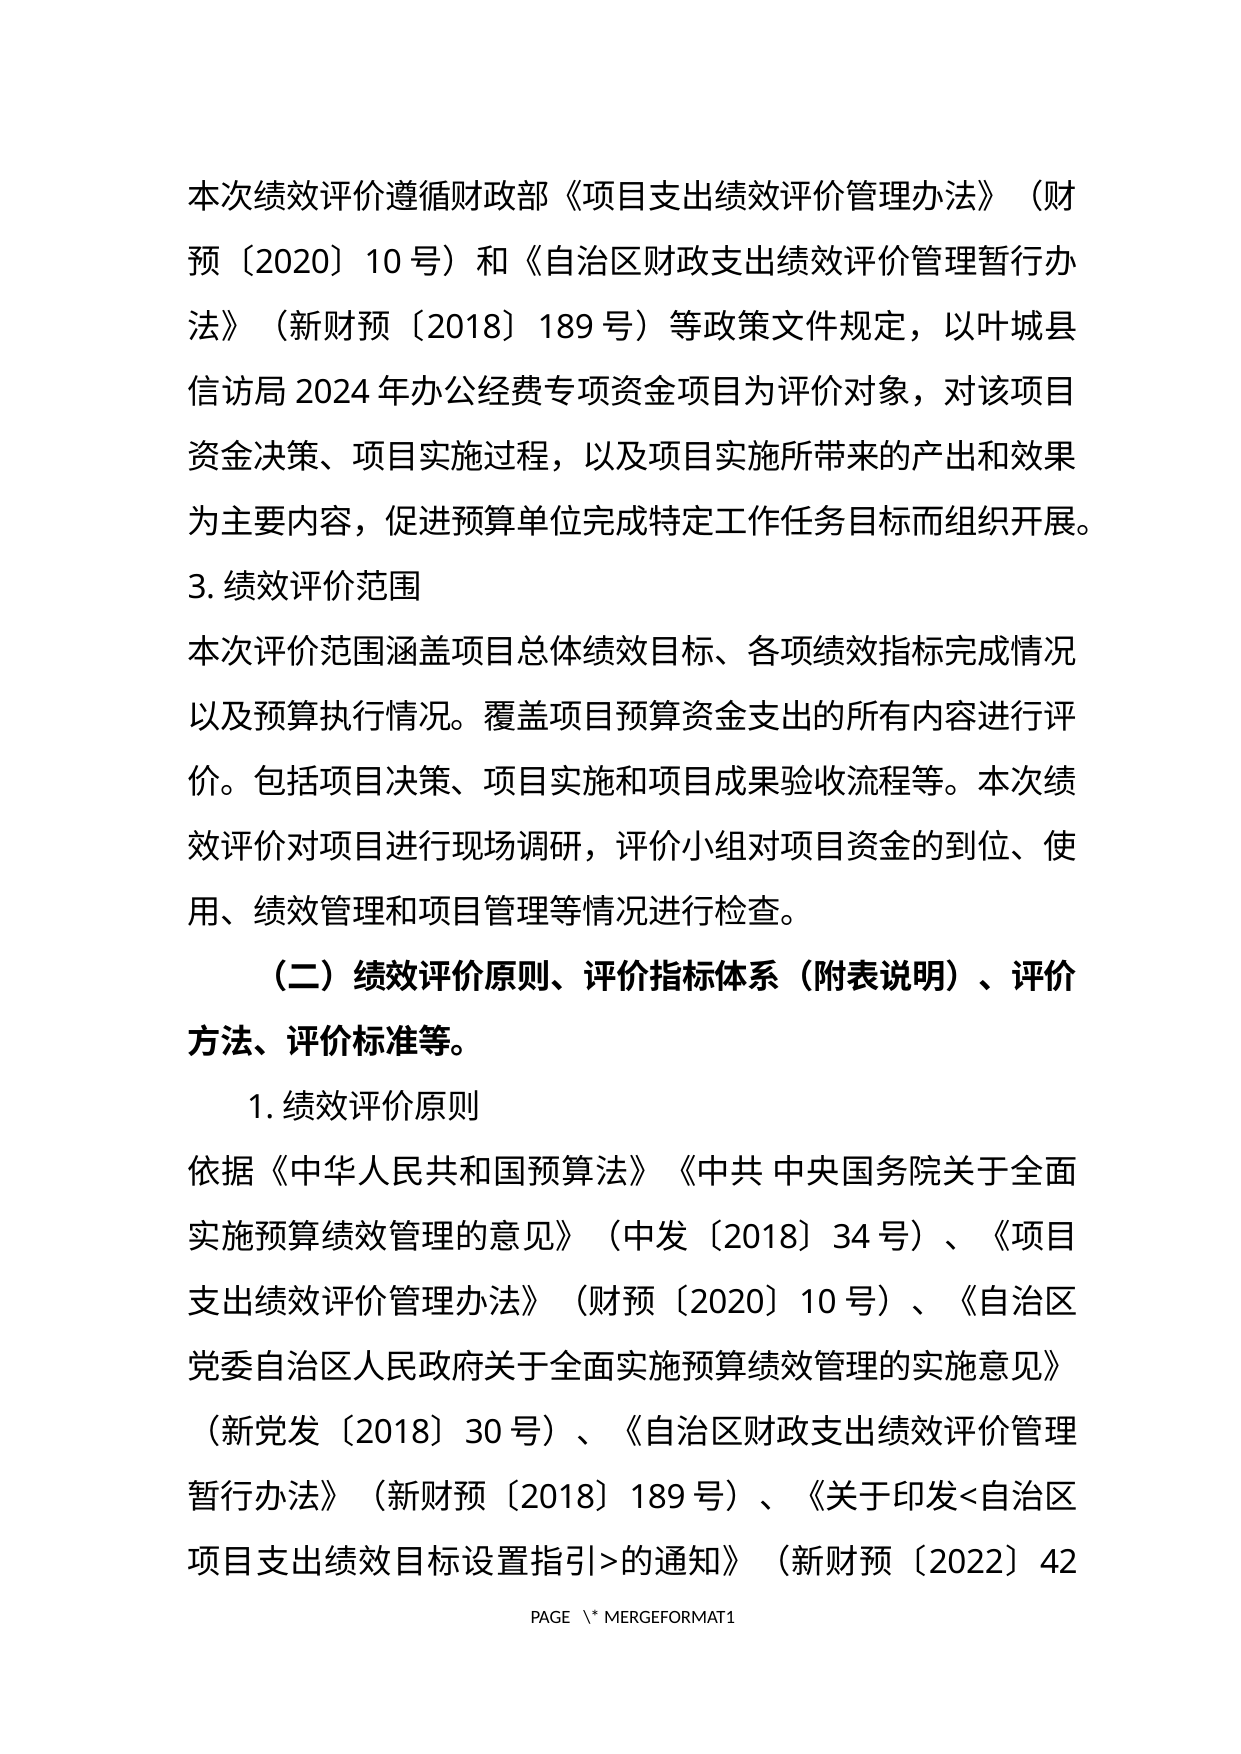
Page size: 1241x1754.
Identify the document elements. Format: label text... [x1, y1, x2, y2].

text （二）绩效评价原则、评价指标体系（附表说明）、评价方法、评价标准等。 [187, 942, 1078, 1072]
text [187, 162, 1078, 942]
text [187, 1072, 1078, 1592]
